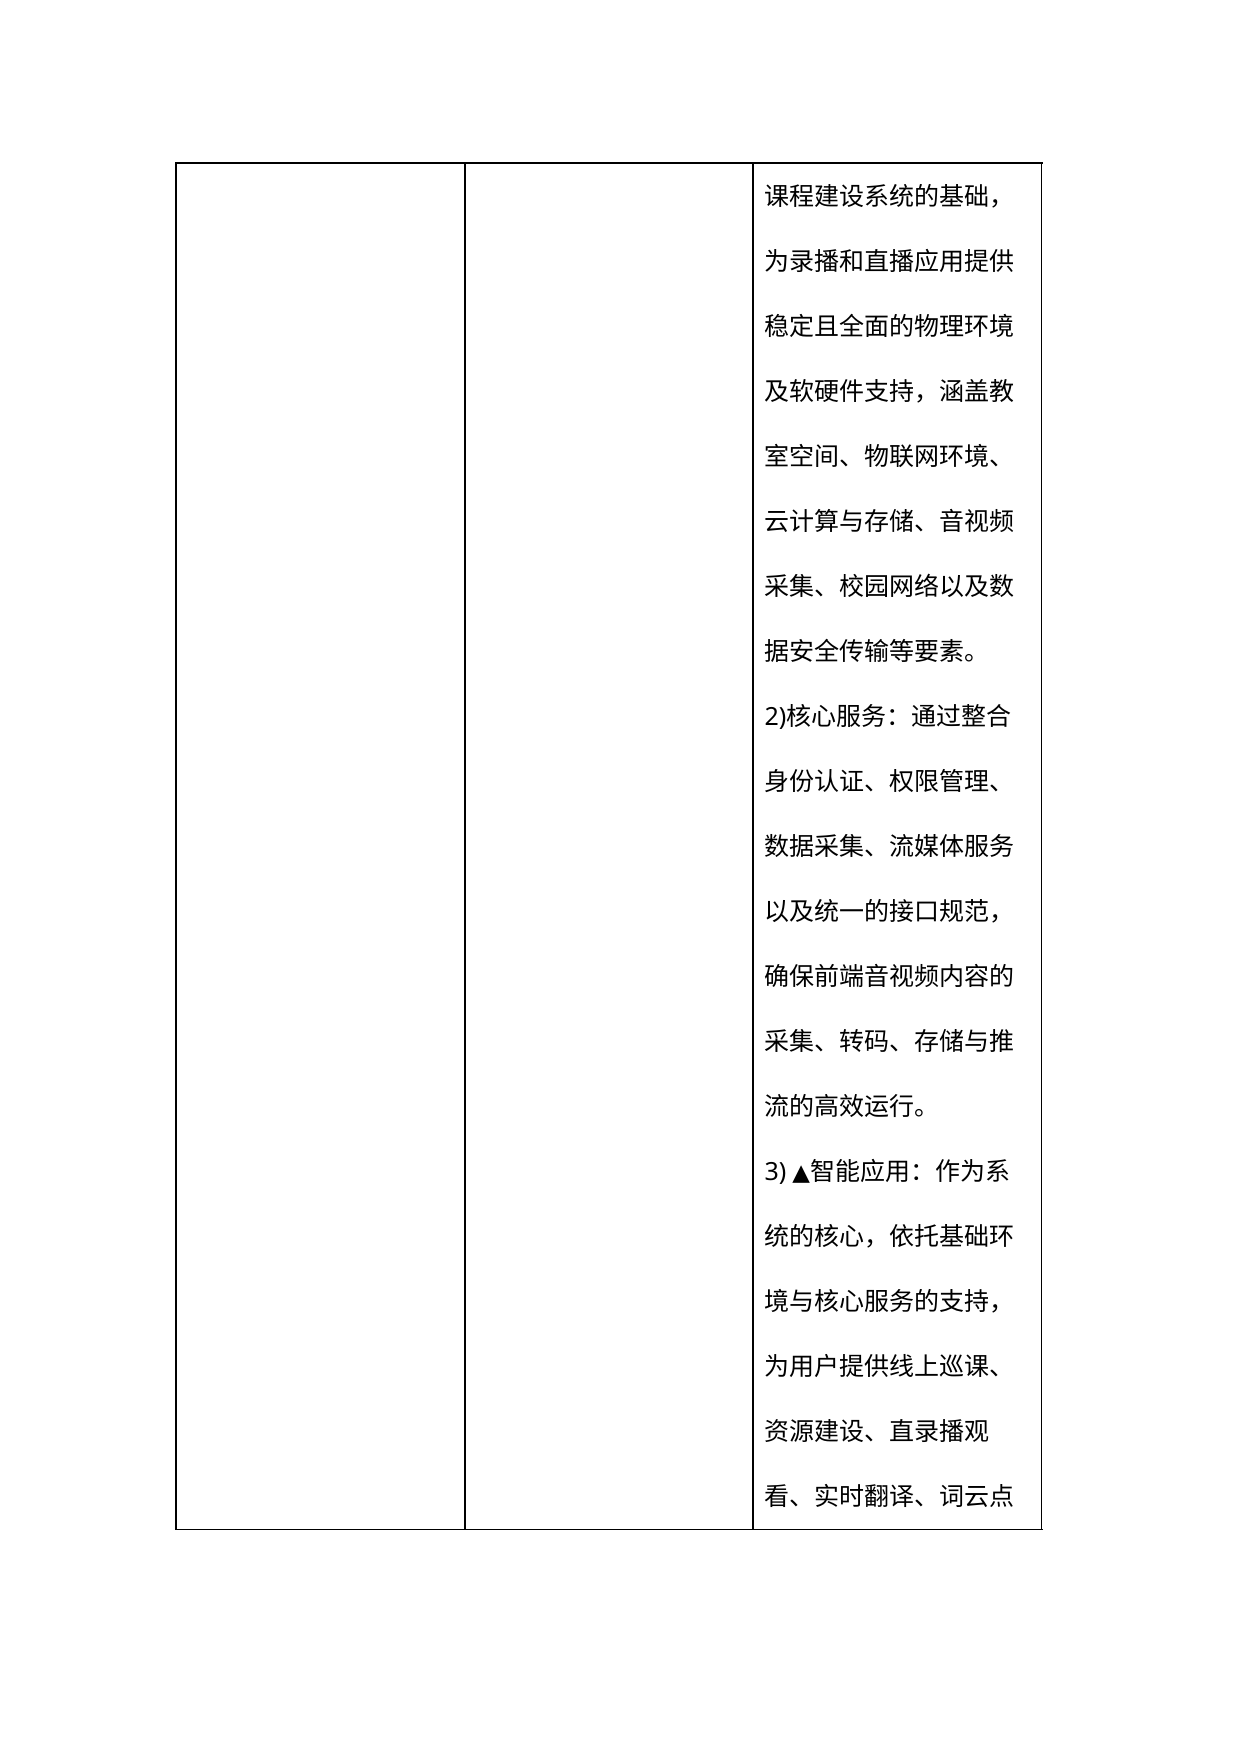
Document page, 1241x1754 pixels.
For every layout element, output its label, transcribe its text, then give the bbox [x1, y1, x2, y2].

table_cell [754, 164, 1041, 1528]
table_cell 2 [177, 164, 464, 1528]
table_cell [466, 164, 752, 1528]
